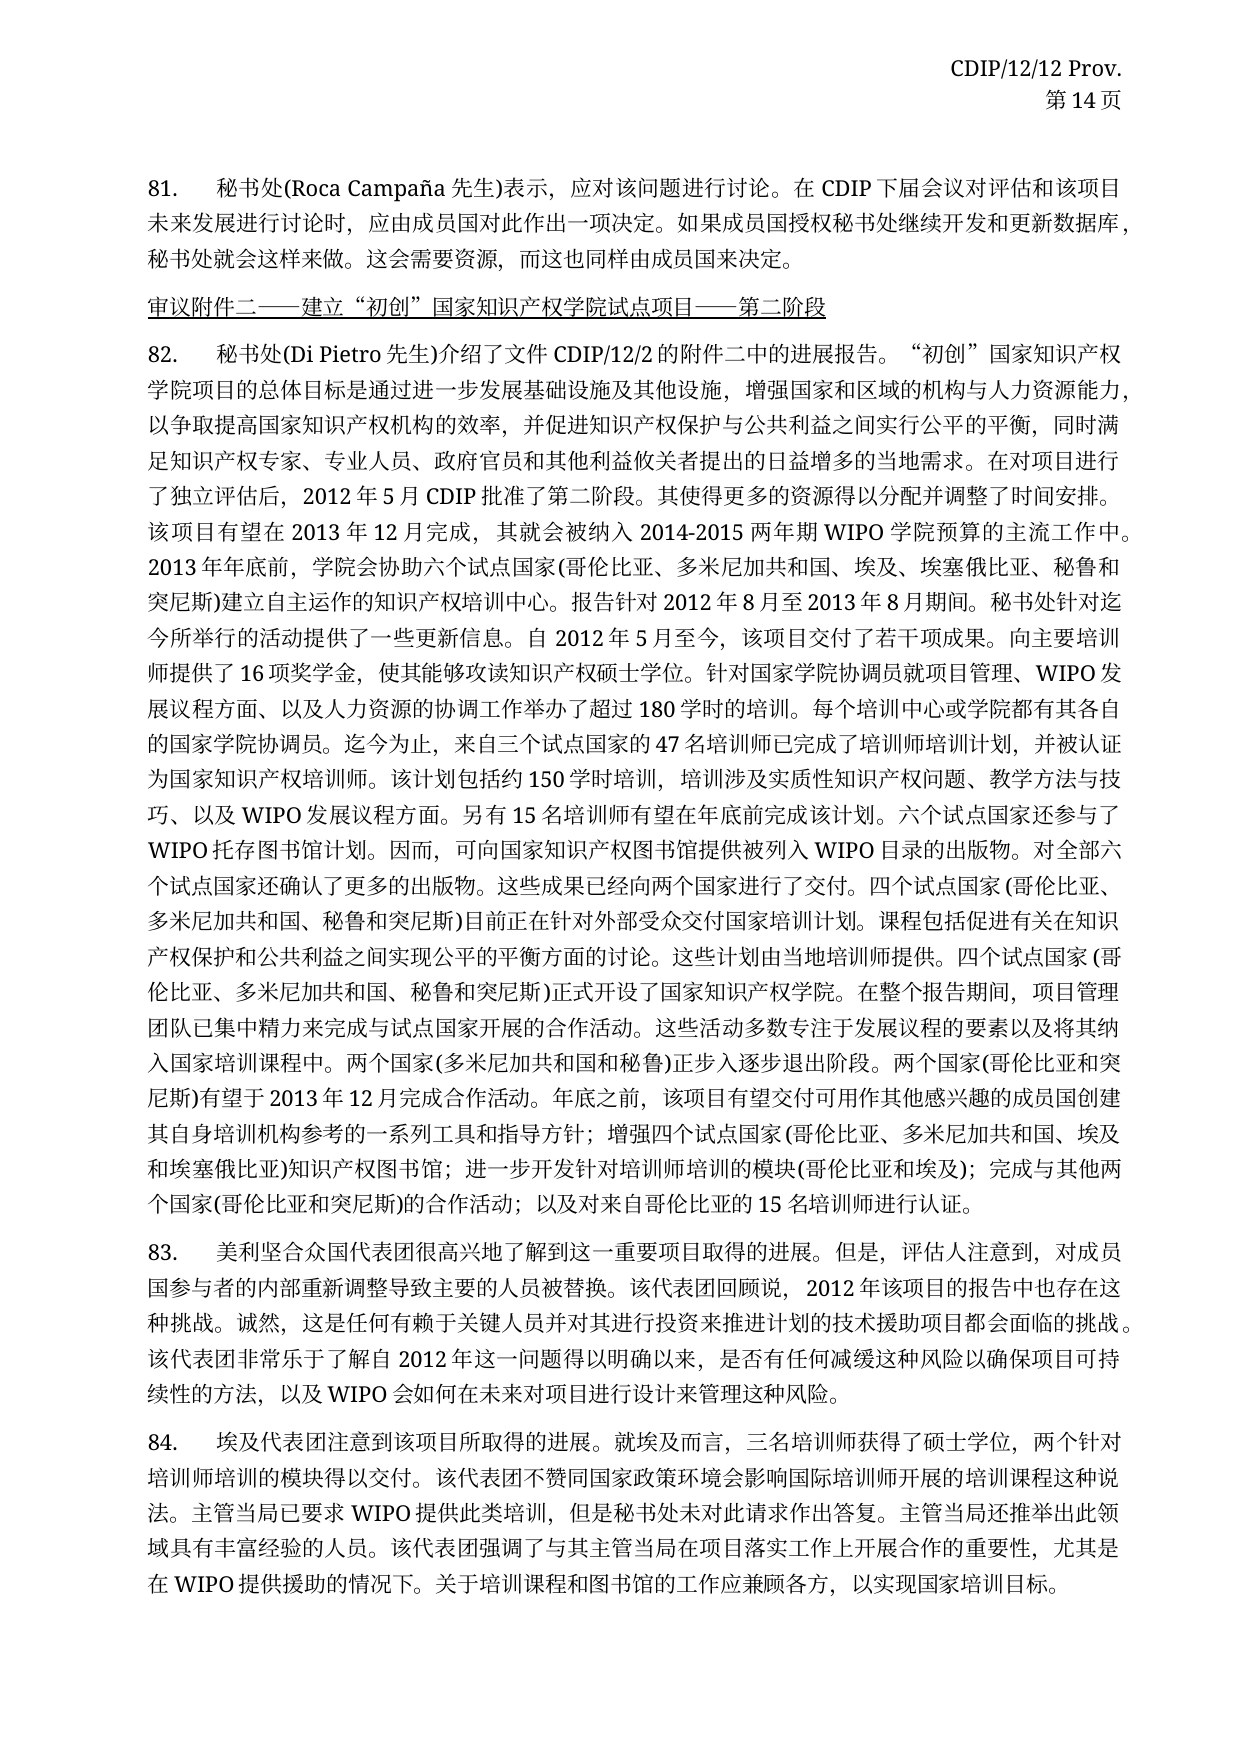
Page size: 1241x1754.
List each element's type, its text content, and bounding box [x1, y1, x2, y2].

list 美利坚合众国代表团很高兴地了解到这一重要项目取得的进展。但是，评估人注意到，对成员国参与者的内部重新调整导致主要的人员被替换。该代表团回顾说，2012年该项目的报告中也存在这种挑战。诚然，这是任何有赖于关键人员并对其进行投资来推进计划的技术援助项目都会面临的挑战。该代表团非常乐于了解自2012年这一问题得以明确以来，是否有任何减缓这种风险以确保项目可持续性的方法，以及WIPO会如何在未来对项目进行设计来管理这种风险。 [148, 1232, 1122, 1409]
list 埃及代表团注意到该项目所取得的进展。就埃及而言，三名培训师获得了硕士学位，两个针对培训师培训的模块得以交付。该代表团不赞同国家政策环境会影响国际培训师开展的培训课程这种说法。主管当局已要求WIPO提供此类培训，但是秘书处未对此请求作出答复。主管当局还推举出此领域具有丰富经验的人员。该代表团强调了与其主管当局在项目落实工作上开展合作的重要性，尤其是在WIPO提供援助的情况下。关于培训课程和图书馆的工作应兼顾各方，以实现国家培训目标。 [148, 1421, 1122, 1598]
list 秘书处(Roca Campaña先生)表示，应对该问题进行讨论。在CDIP下届会议对评估和该项目未来发展进行讨论时，应由成员国对此作出一项决定。如果成员国授权秘书处继续开发和更新数据库，秘书处就会这样来做。这会需要资源，而这也同样由成员国来决定。 [148, 167, 1122, 273]
list 秘书处(Di Pietro先生)介绍了文件CDIP/12/2的附件二中的进展报告。“初创”国家知识产权学院项目的总体目标是通过进一步发展基础设施及其他设施，增强国家和区域的机构与人力资源能力，以争取提高国家知识产权机构的效率，并促进知识产权保护与公共利益之间实行公平的平衡，同时满足知识产权专家、专业人员、政府官员和其他利益攸关者提出的日益增多的当地需求。在对项目进行了独立评估后，2012年5月CDIP批准了第二阶段。其使得更多的资源得以分配并调整了时间安排。该项目有望在2013年12月完成，其就会被纳入2014-2015两年期WIPO学院预算的主流工作中。2013年年底前，学院会协助六个试点国家(哥伦比亚、多米尼加共和国、埃及、埃塞俄比亚、秘鲁和突尼斯)建立自主运作的知识产权培训中心。报告针对2012年8月至2013年8月期间。秘书处针对迄今所举行的活动提供了一些更新信息。自2012年5月至今，该项目交付了若干项成果。向主要培训师提供了16项奖学金，使其能够攻读知识产权硕士学位。针对国家学院协调员就项目管理、WIPO发展议程方面、以及人力资源的协调工作举办了超过180学时的培训。每个培训中心或学院都有其各自的国家学院协调员。迄今为止，来自三个试点国家的47名培训师已完成了培训师培训计划，并被认证为国家知识产权培训师。该计划包括约150学时培训，培训涉及实质性知识产权问题、教学方法与技巧、以及WIPO发展议程方面。另有15名培训师有望在年底前完成该计划。六个试点国家还参与了WIPO托存图书馆计划。因而，可向国家知识产权图书馆提供被列入WIPO目录的出版物。对全部六个试点国家还确认了更多的出版物。这些成果已经向两个国家进行了交付。四个试点国家(哥伦比亚、多米尼加共和国、秘鲁和突尼斯)目前正在针对外部受众交付国家培训计划。课程包括促进有关在知识产权保护和公共利益之间实现公平的平衡方面的讨论。这些计划由当地培训师提供。四个试点国家(哥伦比亚、多米尼加共和国、秘鲁和突尼斯)正式开设了国家知识产权学院。在整个报告期间，项目管理团队已集中精力来完成与试点国家开展的合作活动。这些活动多数专注于发展议程的要素以及将其纳入国家培训课程中。两个国家(多米尼加共和国和秘鲁)正步入逐步退出阶段。两个国家(哥伦比亚和突尼斯)有望于2013年12月完成合作活动。年底之前，该项目有望交付可用作其他感兴趣的成员国创建其自身培训机构参考的一系列工具和指导方针；增强四个试点国家(哥伦比亚、多米尼加共和国、埃及和埃塞俄比亚)知识产权图书馆；进一步开发针对培训师培训的模块(哥伦比亚和埃及)；完成与其他两个国家(哥伦比亚和突尼斯)的合作活动；以及对来自哥伦比亚的15名培训师进行认证。 [148, 334, 1122, 1219]
text 审议附件二——建立“初创”国家知识产权学院试点项目——第二阶段 [148, 286, 1122, 321]
